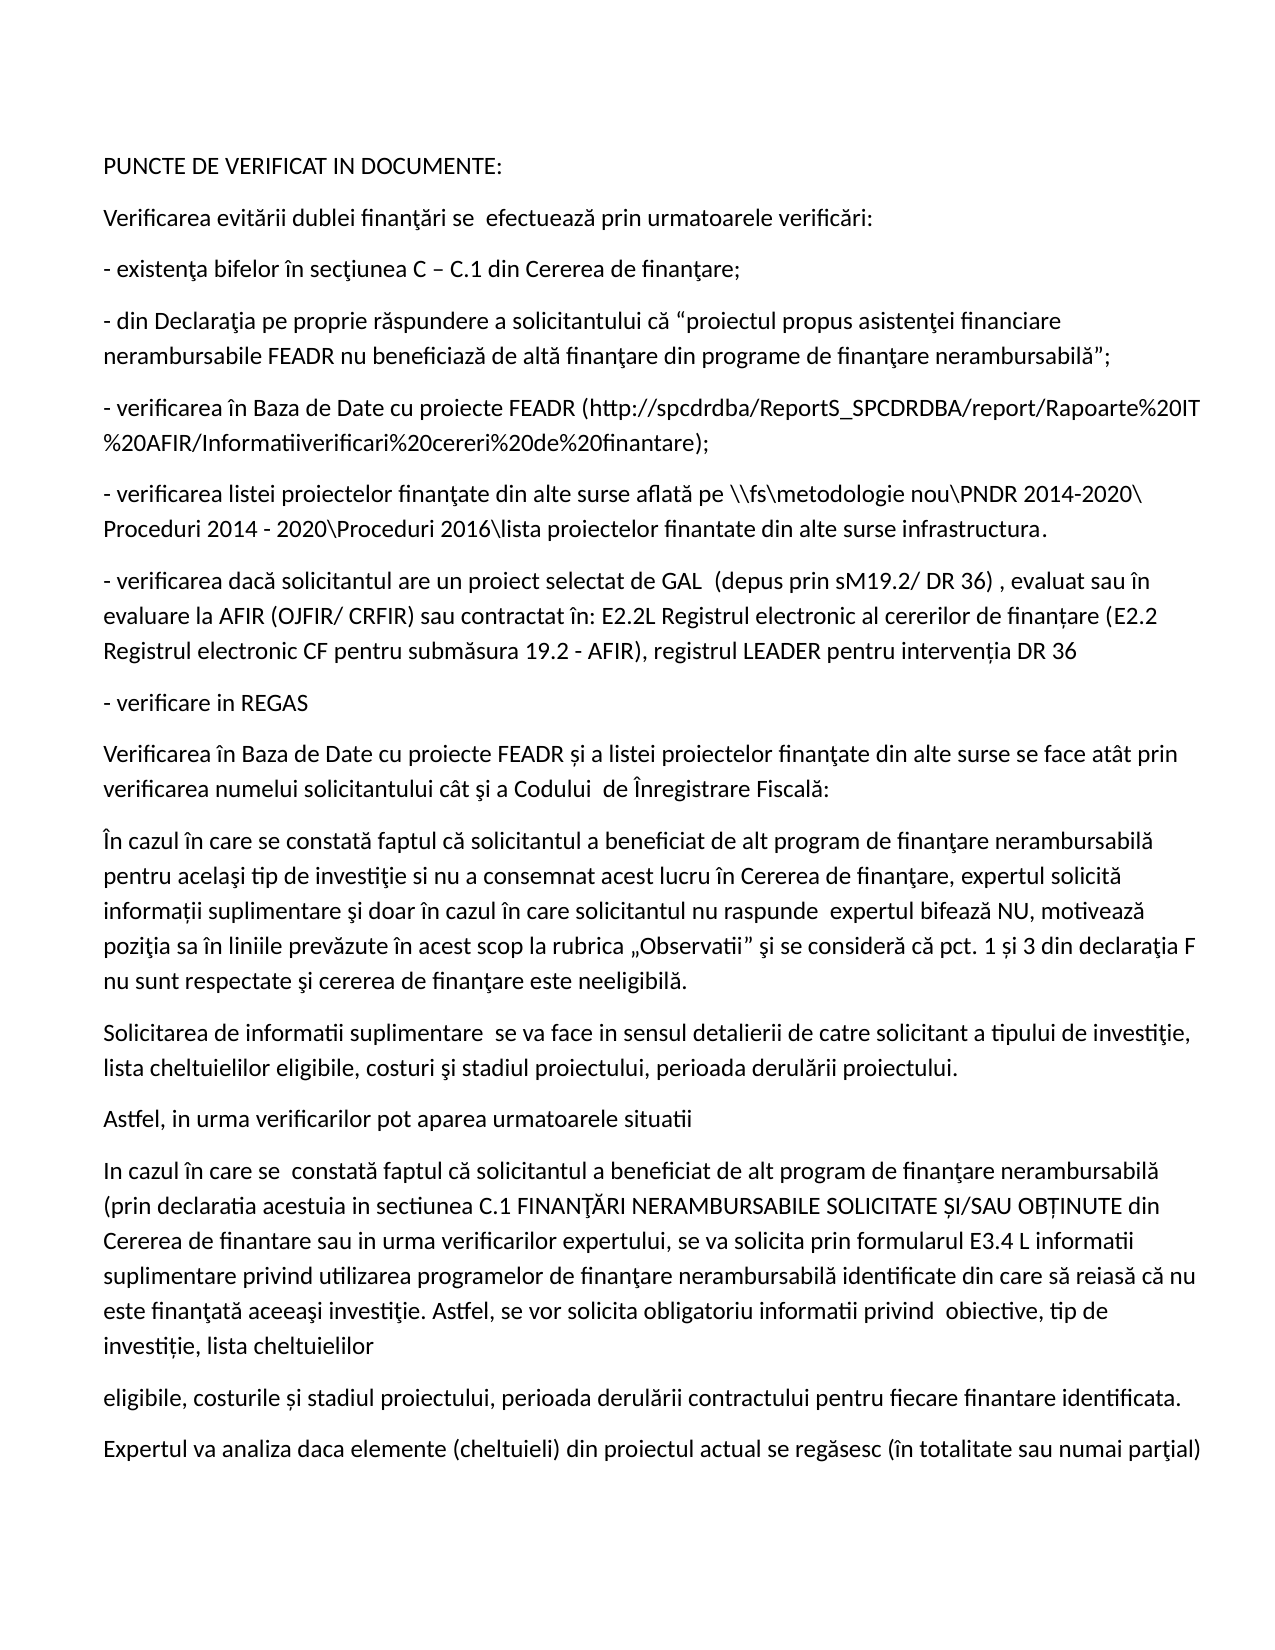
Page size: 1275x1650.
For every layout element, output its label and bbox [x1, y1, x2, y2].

table_cell [92, 150, 1221, 1464]
